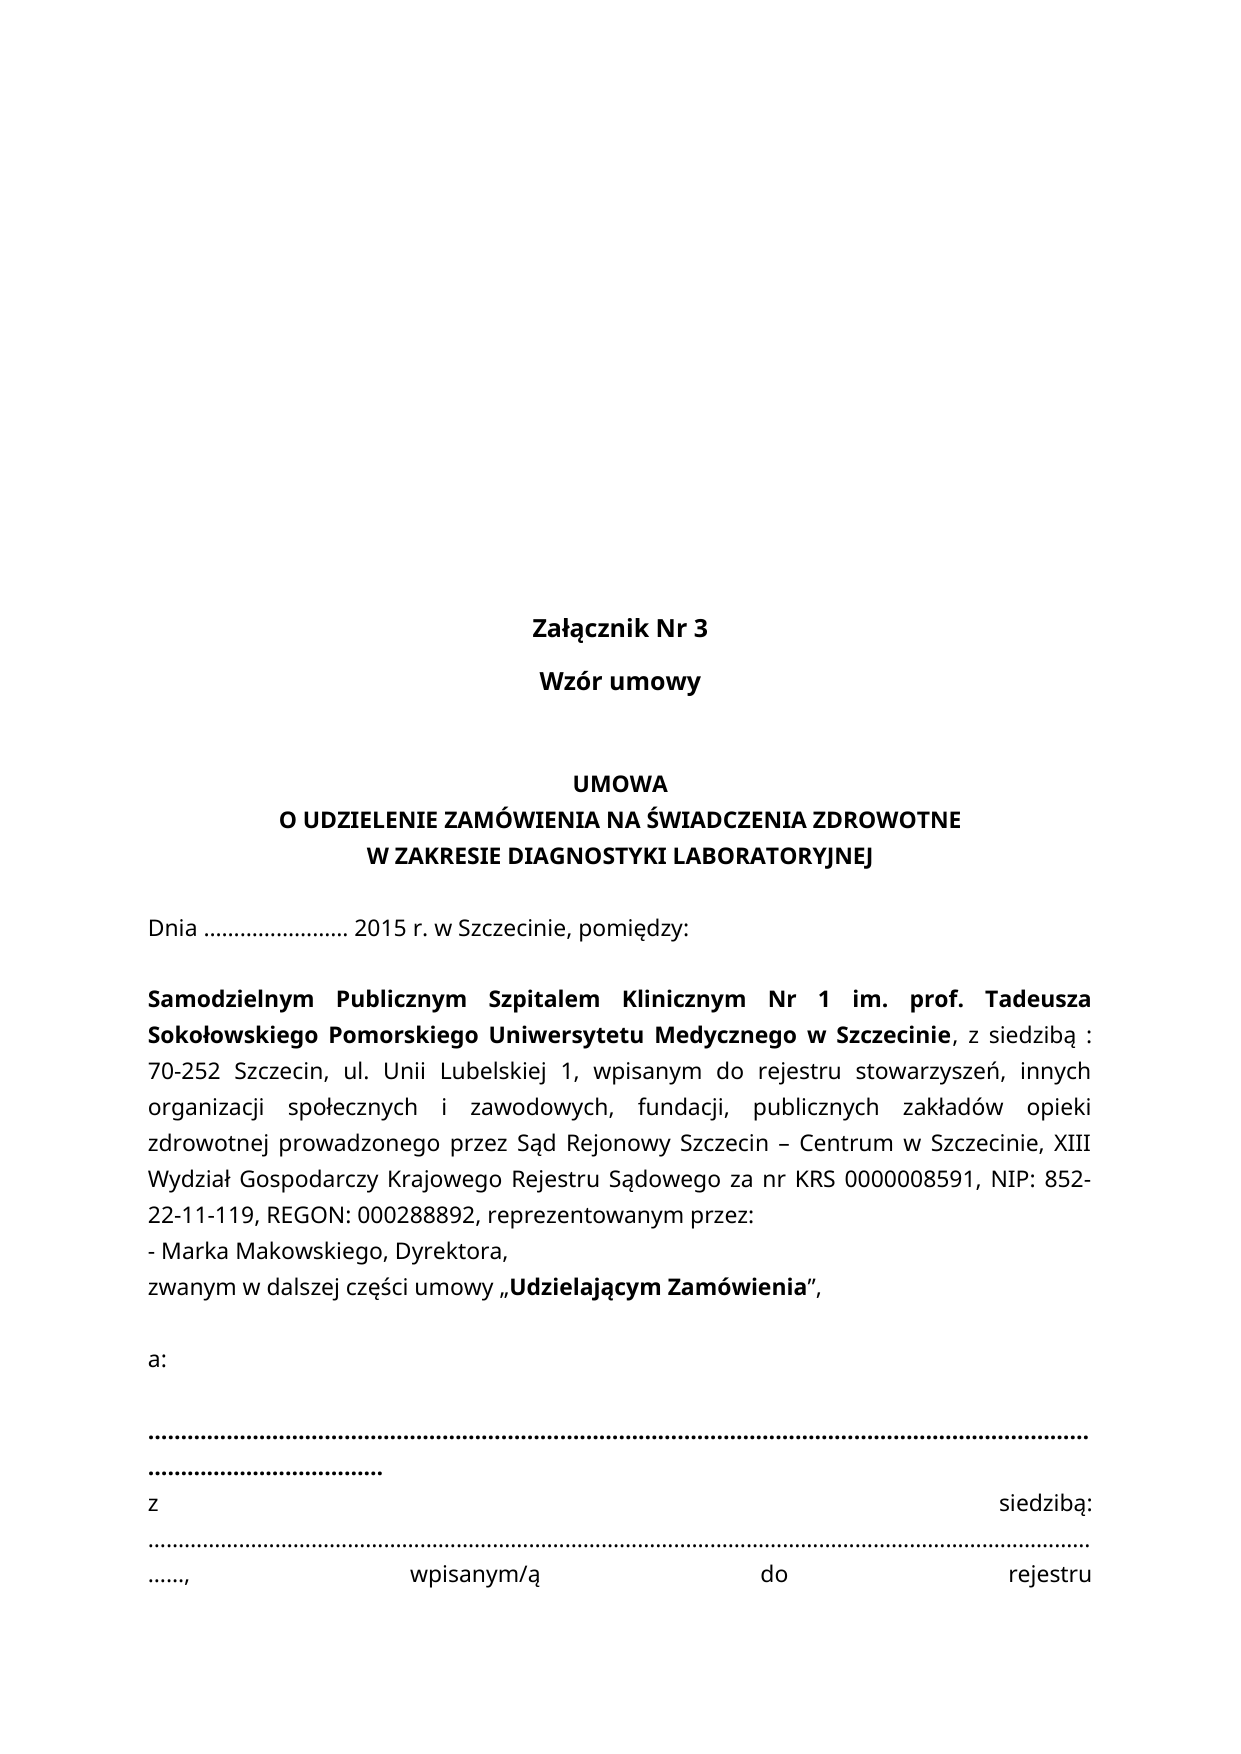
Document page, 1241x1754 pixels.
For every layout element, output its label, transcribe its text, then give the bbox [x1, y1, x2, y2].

text UMOWA [148, 768, 1092, 799]
text Załącznik Nr 3 [148, 611, 1092, 644]
text Dnia …………………… 2015 r. w Szczecinie, pomiędzy: [148, 912, 1092, 943]
text O UDZIELENIE ZAMÓWIENIA NA ŚWIADCZENIA ZDROWOTNE [148, 804, 1092, 835]
text - Marka Makowskiego, Dyrektora, [148, 1235, 1092, 1266]
text a: [148, 1343, 1092, 1374]
text zwanym w dalszej części umowy „Udzielającym Zamówienia”, [148, 1271, 1092, 1302]
text Samodzielnym Publicznym Szpitalem Klinicznym Nr 1 im. prof. Tadeusza Sokołowskiego Pomorskiego Uniwersytetu Medycznego w Szczecinie, z siedzibą : 70-252 Szczecin, ul. Unii Lubelskiej 1, wpisanym do rejestru stowarzyszeń, innych organizacji społecznych i zawodowych, fundacji, publicznych zakładów opieki zdrowotnej prowadzonego przez Sąd Rejonowy Szczecin – Centrum w Szczecinie, XIII Wydział Gospodarczy Krajowego Rejestru Sądowego za nr KRS 0000008591, NIP: 852-22-11-119, REGON: 000288892, reprezentowanym przez: [148, 983, 1092, 1230]
text W ZAKRESIE DIAGNOSTYKI LABORATORYJNEJ [148, 840, 1092, 871]
text Wzór umowy [148, 664, 1092, 698]
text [148, 1415, 1092, 1590]
